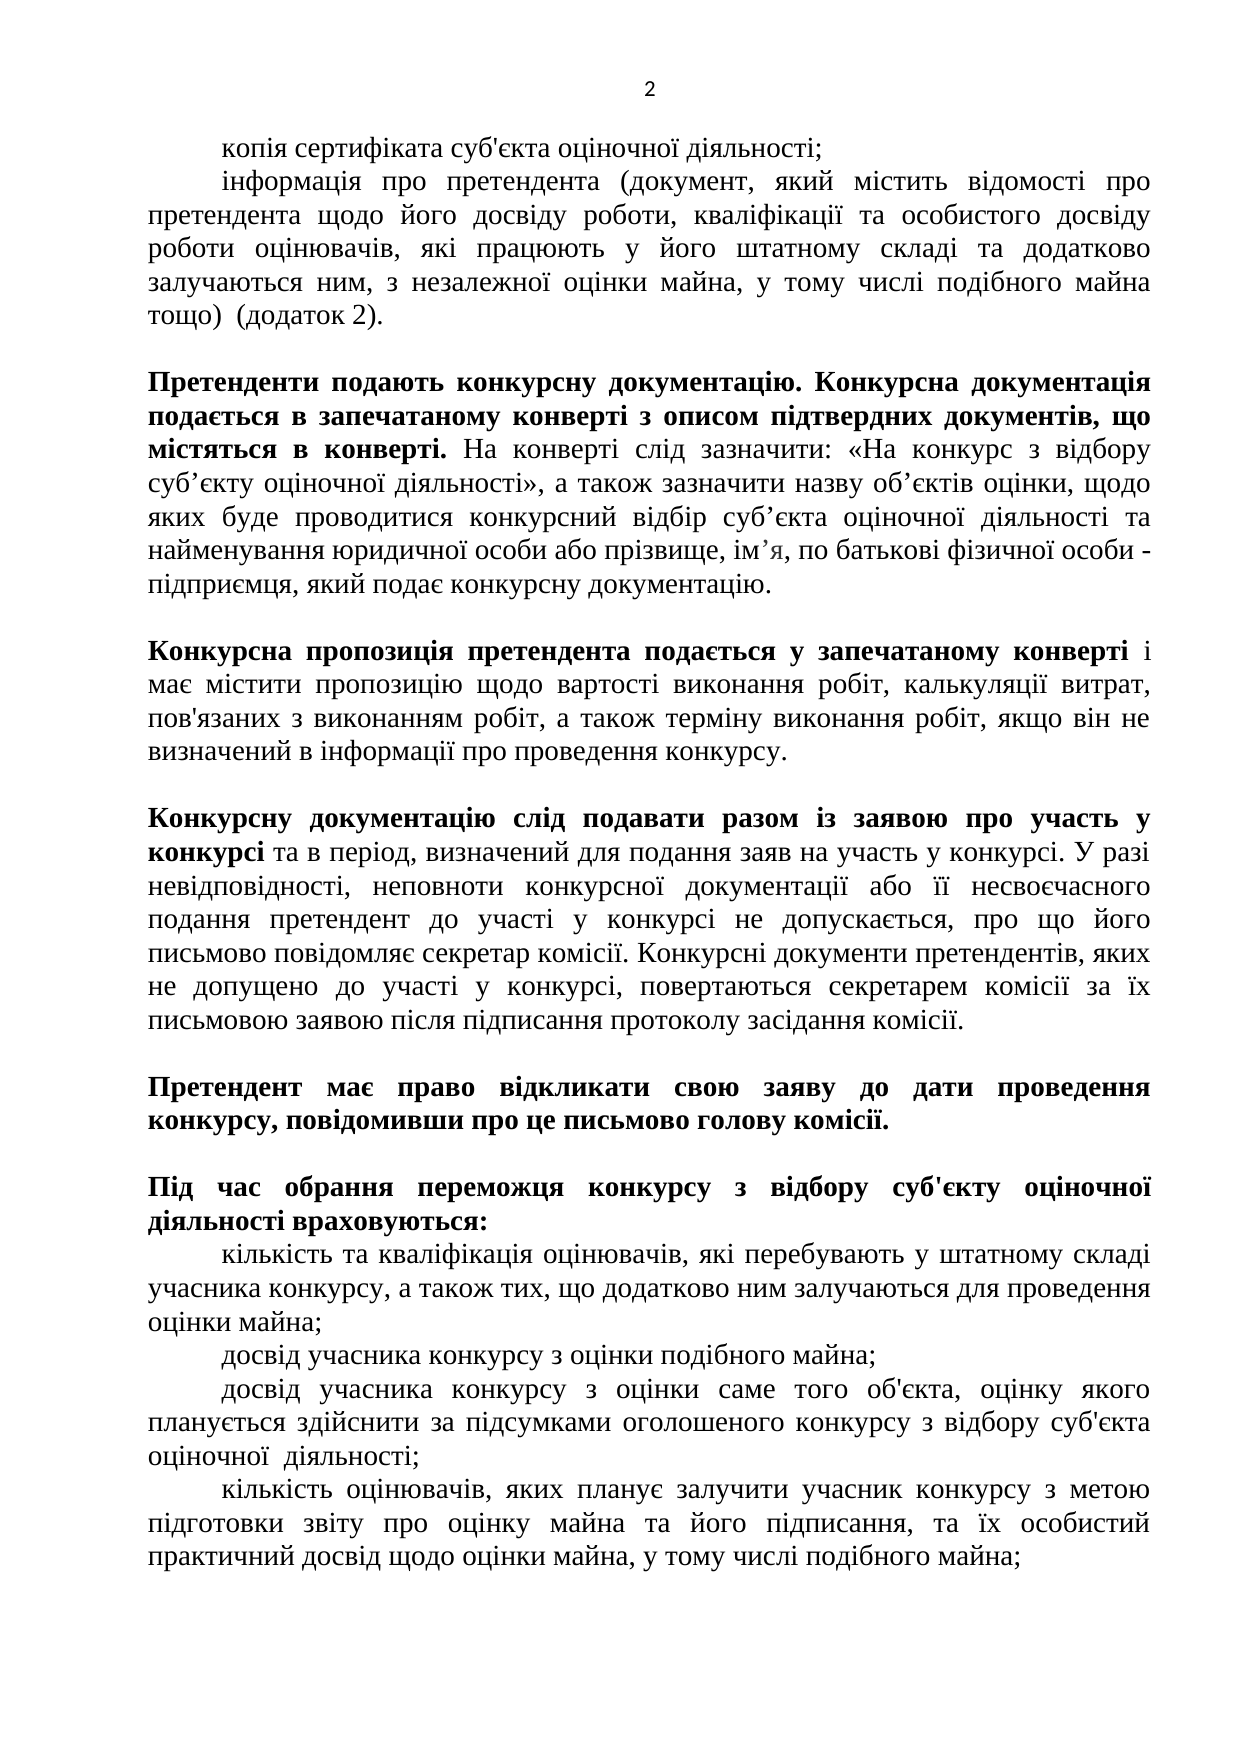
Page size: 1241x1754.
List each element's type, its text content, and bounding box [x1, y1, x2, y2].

text кількість та кваліфікація оцінювачів, які перебувають у штатному складі учасника конкурсу, а також тих, що додатково ним залучаються для проведення оцінки майна; [148, 1237, 1152, 1337]
text досвід учасника конкурсу з оцінки саме того об'єкта, оцінку якого планується здійснити за підсумками оголошеного конкурсу з відбору суб'єкта оціночної діяльності; [148, 1371, 1152, 1471]
text Конкурсна пропозиція претендента подається у запечатаному конверті і має містити пропозицію щодо вартості виконання робіт, калькуляції витрат, пов'язаних з виконанням робіт, а також терміну виконання робіт, якщо він не визначений в інформації про проведення конкурсу. [148, 633, 1152, 767]
text інформація про претендента (документ, який містить відомості про претендента щодо його досвіду роботи, кваліфікації та особистого досвіду роботи оцінювачів, які працюють у його штатному складі та додатково залучаються ним, з незалежної оцінки майна, у тому числі подібного майна тощо) (додаток 2). [148, 163, 1152, 331]
text Конкурсну документацію слід подавати разом із заявою про участь у конкурсі та в період, визначений для подання заяв на участь у конкурсі. У разі невідповідності, неповноти конкурсної документації або її несвоєчасного подання претендент до участі у конкурсі не допускається, про що його письмово повідомляє секретар комісії. Конкурсні документи претендентів, яких не допущено до участі у конкурсі, повертаються секретарем комісії за їх письмовою заявою після підписання протоколу засідання комісії. [148, 801, 1152, 1035]
text кількість оцінювачів, яких планує залучити учасник конкурсу з метою підготовки звіту про оцінку майна та його підписання, та їх особистий практичний досвід щодо оцінки майна, у тому числі подібного майна; [148, 1471, 1152, 1572]
text Під час обрання переможця конкурсу з відбору суб'єкту оціночної діяльності враховуються: [148, 1169, 1152, 1237]
text копія сертифіката суб'єкта оціночної діяльності; [148, 130, 1152, 163]
text досвід учасника конкурсу з оцінки подібного майна; [148, 1337, 1152, 1371]
text Претендент має право відкликати свою заяву до дати проведення конкурсу, повідомивши про це письмово голову комісії. [148, 1069, 1152, 1136]
text Претенденти подають конкурсну документацію. Конкурсна документація подається в запечатаному конверті з описом підтвердних документів, що містяться в конверті. На конверті слід зазначити: «На конкурс з відбору суб’єкту оціночної діяльності», а також зазначити назву об’єктів оцінки, щодо яких буде проводитися конкурсний відбір суб’єкта оціночної діяльності та найменування юридичної особи або прізвище, ім’я, по батькові фізичної особи - підприємця, який подає конкурсну документацію. [148, 364, 1152, 599]
